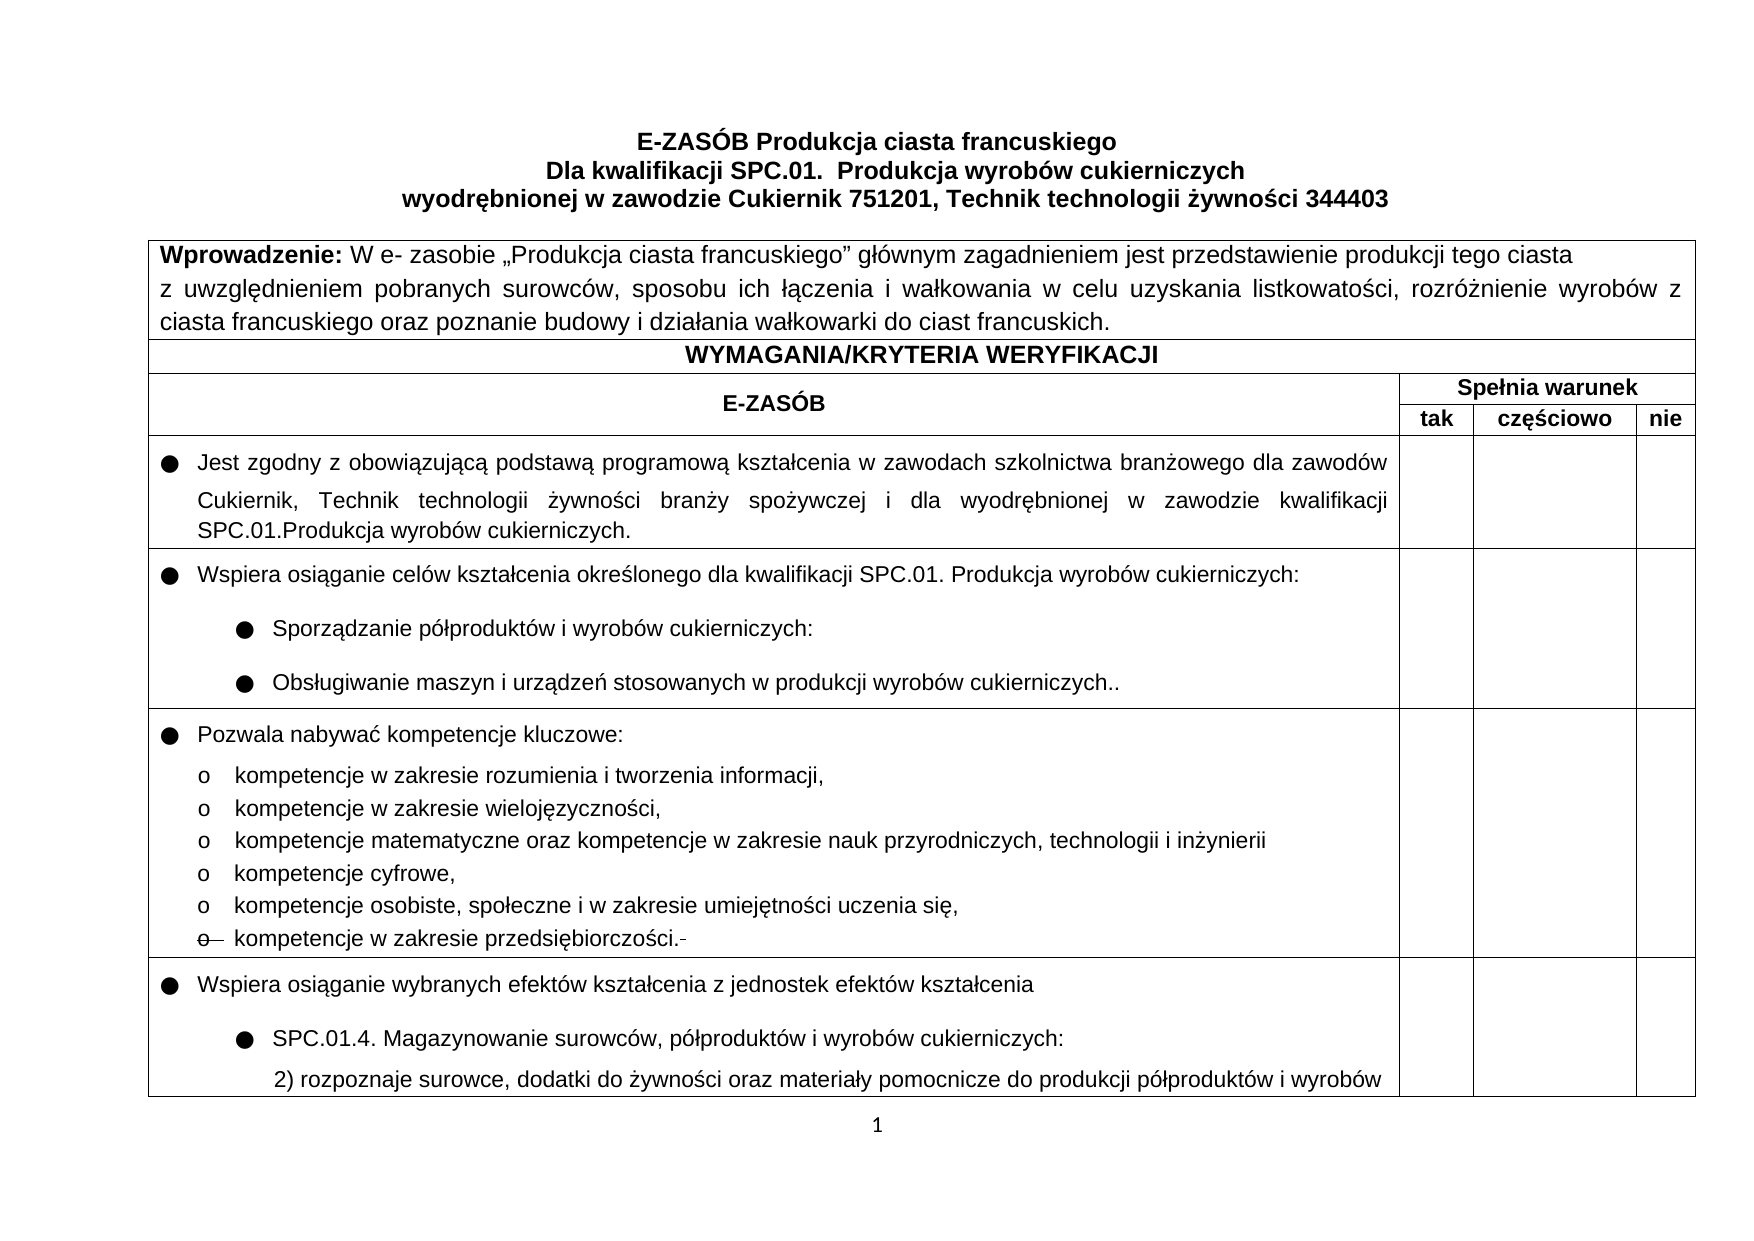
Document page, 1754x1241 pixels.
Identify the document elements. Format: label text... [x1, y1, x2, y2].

table_cell [1637, 958, 1695, 1096]
table_cell [1474, 709, 1636, 957]
table_cell [1400, 958, 1473, 1096]
table_cell Pozwala nabywać kompetencje kluczowe: kompetencje w zakresie rozumienia i tworzenia informacji, kompetencje w zakresie wielojęzyczności, kompetencje matematyczne oraz kompetencje w zakresie nauk przyrodniczych, technologii i inżynierii kompetencje cyfrowe, kompetencje osobiste, społeczne i w zakresie umiejętności uczenia się, kompetencje w zakresie przedsiębiorczości. [149, 709, 1399, 957]
table_cell [1400, 436, 1473, 548]
table_cell [1474, 436, 1636, 548]
table_cell Jest zgodny z obowiązującą podstawą programową kształcenia w zawodach szkolnictwa branżowego dla zawodów Cukiernik, Technik technologii żywności branży spożywczej i dla wyodrębnionej w zawodzie kwalifikacji SPC.01.Produkcja wyrobów cukierniczych. [149, 436, 1399, 548]
table_cell [1637, 549, 1695, 707]
table_cell Spełnia warunek [1400, 374, 1695, 404]
table_cell częściowo [1474, 405, 1636, 435]
table_cell [1400, 709, 1473, 957]
table_cell [1637, 436, 1695, 548]
table_cell Wspiera osiąganie celów kształcenia określonego dla kwalifikacji SPC.01. Produkcja wyrobów cukierniczych: Sporządzanie półproduktów i wyrobów cukierniczych: Obsługiwanie maszyn i urządzeń stosowanych w produkcji wyrobów cukierniczych.. [149, 549, 1399, 707]
table_cell [1637, 709, 1695, 957]
table_cell WYMAGANIA/KRYTERIA WERYFIKACJI [149, 340, 1695, 373]
table_header Wprowadzenie: W e- zasobie „Produkcja ciasta francuskiego” głównym zagadnieniem jest przedstawienie produkcji tego ciasta z uwzględnieniem pobranych surowców, sposobu ich łączenia i wałkowania w celu uzyskania listkowatości, rozróżnienie wyrobów z ciasta francuskiego oraz poznanie budowy i działania wałkowarki do ciast francuskich. [149, 241, 1695, 339]
table_cell [1474, 549, 1636, 707]
text wyodrębnionej w zawodzie Cukiernik 751201, Technik technologii żywności 344403 [185, 184, 1606, 213]
text E-ZASÓB Produkcja ciasta francuskiego [148, 127, 1606, 156]
table_cell tak [1400, 405, 1473, 435]
table_cell E-ZASÓB [149, 374, 1399, 435]
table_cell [149, 958, 1399, 1096]
table_cell [1400, 549, 1473, 707]
text Dla kwalifikacji SPC.01. Produkcja wyrobów cukierniczych [185, 156, 1606, 184]
table_cell nie [1637, 405, 1695, 435]
table_cell [1474, 958, 1636, 1096]
